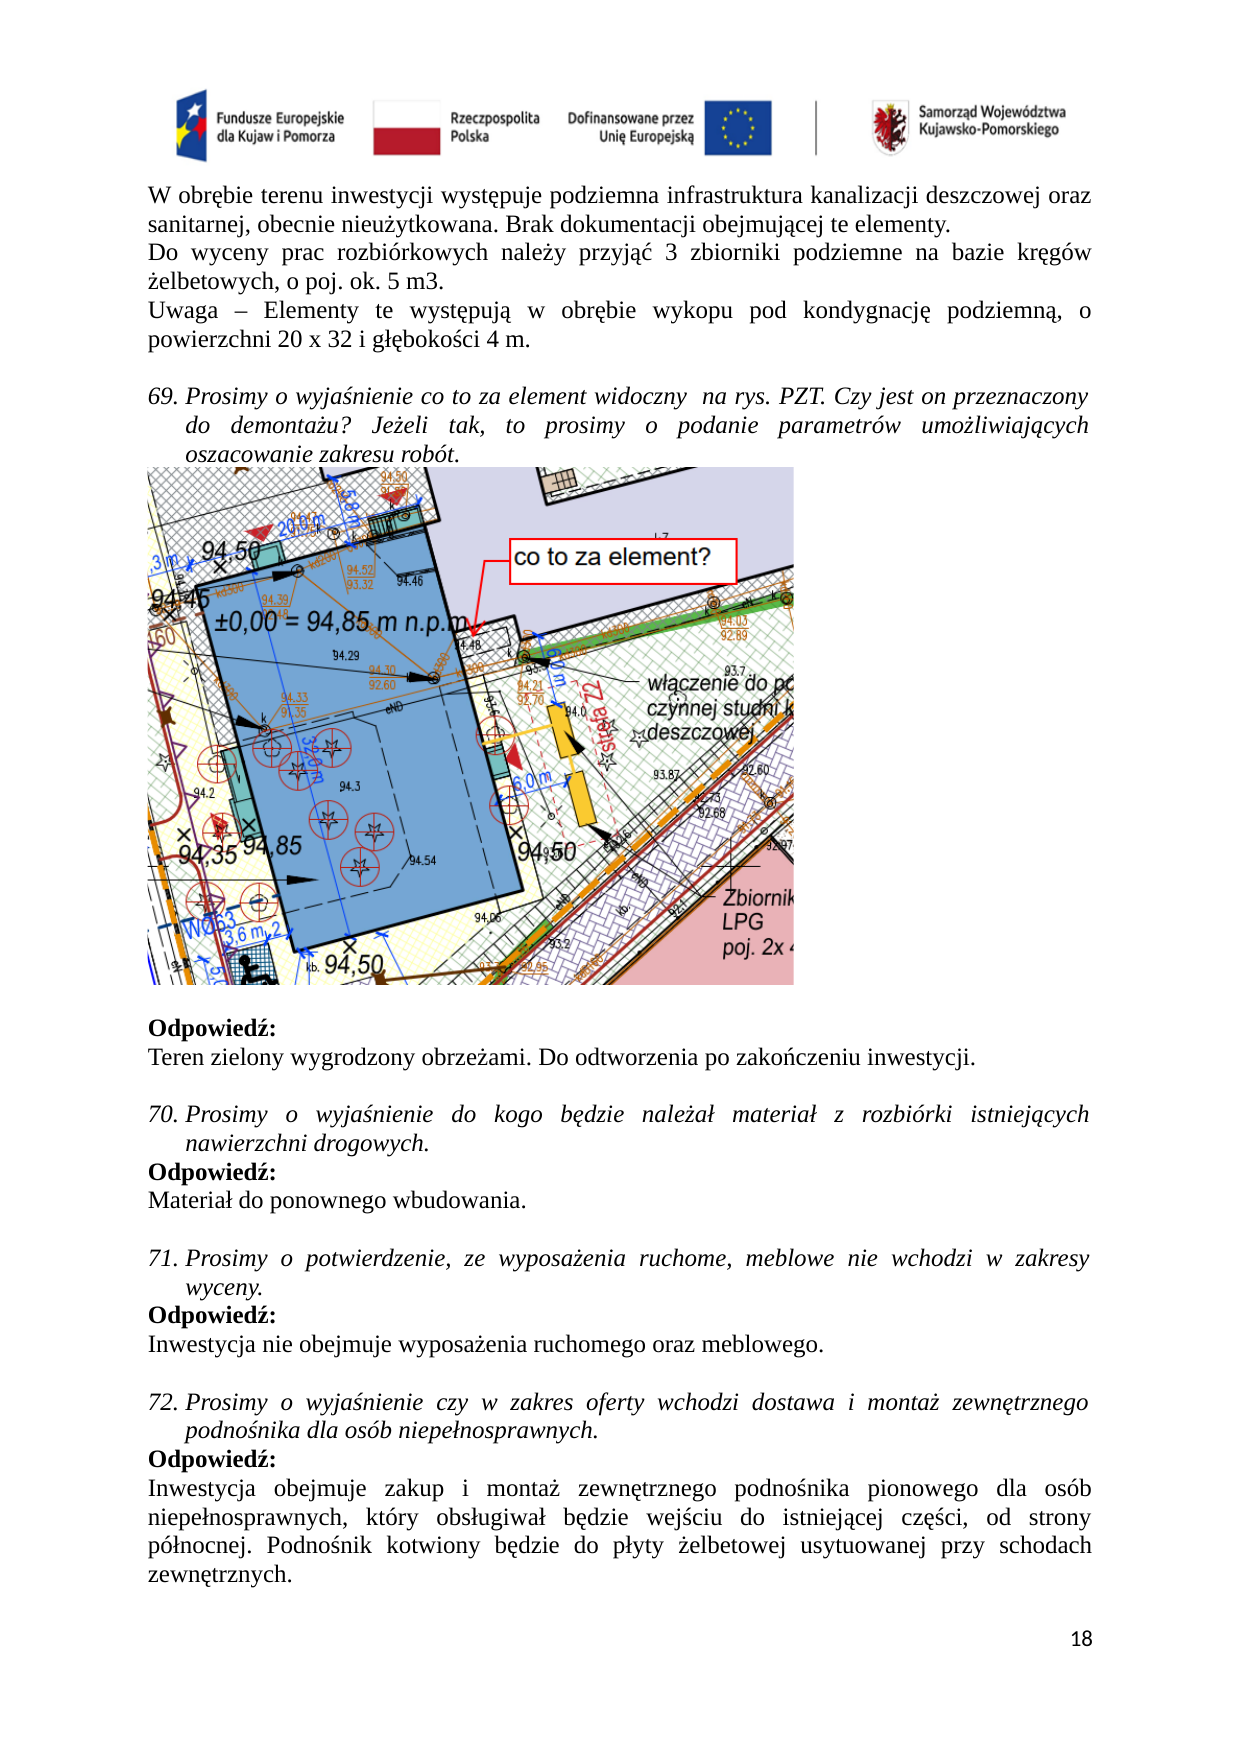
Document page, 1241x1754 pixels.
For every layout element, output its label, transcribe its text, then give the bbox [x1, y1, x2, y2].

picture [147, 73, 1093, 180]
text Inwestycja nie obejmuje wyposażenia ruchomego oraz meblowego. [148, 1329, 1093, 1358]
list Prosimy o wyjaśnienie czy w zakres oferty wchodzi dostawa i montaż zewnętrznego podnośnika dla osób niepełnosprawnych. [148, 1387, 1093, 1444]
text Odpowiedź: [148, 1157, 1093, 1185]
text Materiał do ponownego wbudowania. [148, 1185, 1093, 1214]
text Uwaga – Elementy te występują w obrębie wykopu pod kondygnację podziemną, o powierzchni 20 x 32 i głębokości 4 m. [148, 295, 1093, 352]
text Odpowiedź: [148, 1013, 1093, 1042]
text Odpowiedź: [148, 1300, 1093, 1329]
list Prosimy o potwierdzenie, ze wyposażenia ruchome, meblowe nie wchodzi w zakresy wyceny. [148, 1243, 1093, 1300]
text Inwestycja obejmuje zakup i montaż zewnętrznego podnośnika pionowego dla osób niepełnosprawnych, który obsługiwał będzie wejściu do istniejącej części, od strony północnej. Podnośnik kotwiony będzie do płyty żelbetowej usytuowanej przy schodach zewnętrznych. [148, 1473, 1093, 1588]
list Prosimy o wyjaśnienie do kogo będzie należał materiał z rozbiórki istniejących nawierzchni drogowych. [148, 1099, 1093, 1157]
text Teren zielony wygrodzony obrzeżami. Do odtworzenia po zakończeniu inwestycji. [148, 1042, 1093, 1070]
text W obrębie terenu inwestycji występuje podziemna infrastruktura kanalizacji deszczowej oraz sanitarnej, obecnie nieużytkowana. Brak dokumentacji obejmującej te elementy. [148, 180, 1093, 237]
text Odpowiedź: [148, 1444, 1093, 1473]
picture [147, 467, 794, 985]
text Do wyceny prac rozbiórkowych należy przyjąć 3 zbiorniki podziemne na bazie kręgów żelbetowych, o poj. ok. 5 m3. [148, 237, 1093, 295]
list Prosimy o wyjaśnienie co to za element widoczny na rys. PZT. Czy jest on przeznaczony do demontażu? Jeżeli tak, to prosimy o podanie parametrów umożliwiających oszacowanie zakresu robót. [148, 381, 1093, 467]
